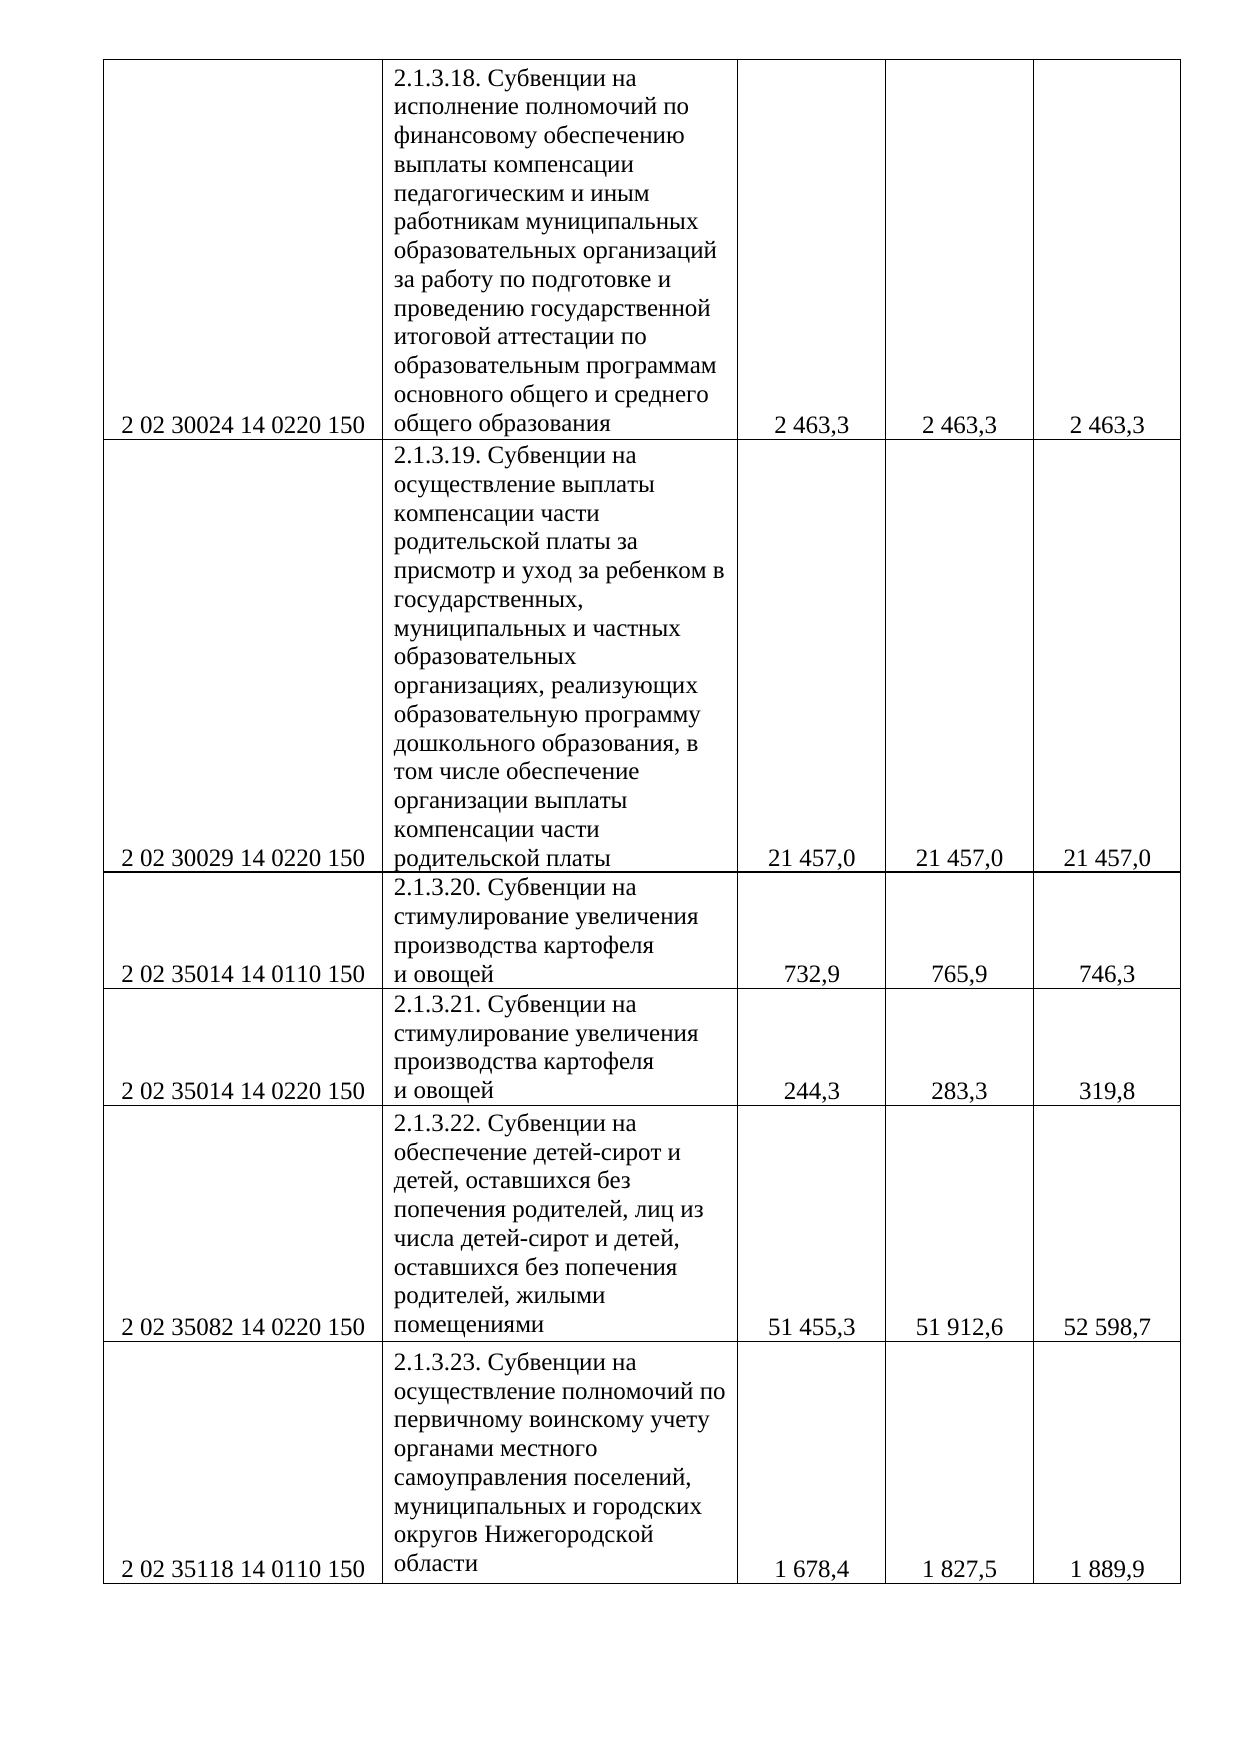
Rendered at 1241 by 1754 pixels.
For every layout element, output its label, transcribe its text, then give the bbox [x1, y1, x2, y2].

table_cell 2 02 35082 14 0220 150 [104, 1106, 382, 1341]
table_cell 765,9 [886, 873, 1033, 987]
table_cell 21 457,0 [886, 440, 1033, 871]
table_cell 1 889,9 [1034, 1342, 1180, 1583]
table_cell 283,3 [886, 989, 1033, 1104]
table_cell 2.1.3.19. Субвенции на осуществление выплаты компенсации части родительской платы за присмотр и уход за ребенком в государственных, муниципальных и частных образовательных организациях, реализующих образовательную программу дошкольного образования, в том числе обеспечение организации выплаты компенсации части родительской платы [383, 440, 737, 871]
table_cell 2.1.3.20. Субвенции на стимулирование увеличения производства картофеля и овощей [383, 873, 737, 987]
table_cell 2 463,3 [738, 60, 885, 439]
table_cell 1 827,5 [886, 1342, 1033, 1583]
table_cell 2.1.3.22. Субвенции на обеспечение детей-сирот и детей, оставшихся без попечения родителей, лиц из числа детей-сирот и детей, оставшихся без попечения родителей, жилыми помещениями [383, 1106, 737, 1341]
table_cell 2.1.3.21. Субвенции на стимулирование увеличения производства картофеля и овощей [383, 989, 737, 1104]
table_cell 319,8 [1034, 989, 1180, 1104]
table_cell 2 02 35118 14 0110 150 [104, 1342, 382, 1583]
table_cell 2 02 35014 14 0220 150 [104, 989, 382, 1104]
table_cell 746,3 [1034, 873, 1180, 987]
table_cell 51 455,3 [738, 1106, 885, 1341]
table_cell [104, 60, 382, 439]
table_cell 1 678,4 [738, 1342, 885, 1583]
table_cell 2.1.3.18. Субвенции на исполнение полномочий по финансовому обеспечению выплаты компенсации педагогическим и иным работникам муниципальных образовательных организаций за работу по подготовке и проведению государственной итоговой аттестации по образовательным программам основного общего и среднего общего образования [383, 60, 737, 439]
table_cell 244,3 [738, 989, 885, 1104]
table_cell 21 457,0 [738, 440, 885, 871]
table_cell 732,9 [738, 873, 885, 987]
table_cell 2 02 30029 14 0220 150 [104, 440, 382, 871]
table_cell 21 457,0 [1034, 440, 1180, 871]
table_cell 51 912,6 [886, 1106, 1033, 1341]
table_cell 2.1.3.23. Субвенции на осуществление полномочий по первичному воинскому учету органами местного самоуправления поселений, муниципальных и городских округов Нижегородской области [383, 1342, 737, 1583]
table_cell 2 02 35014 14 0110 150 [104, 873, 382, 987]
table_cell 2 463,3 [886, 60, 1033, 439]
table_cell 2 463,3 [1034, 60, 1180, 439]
table_cell 52 598,7 [1034, 1106, 1180, 1341]
